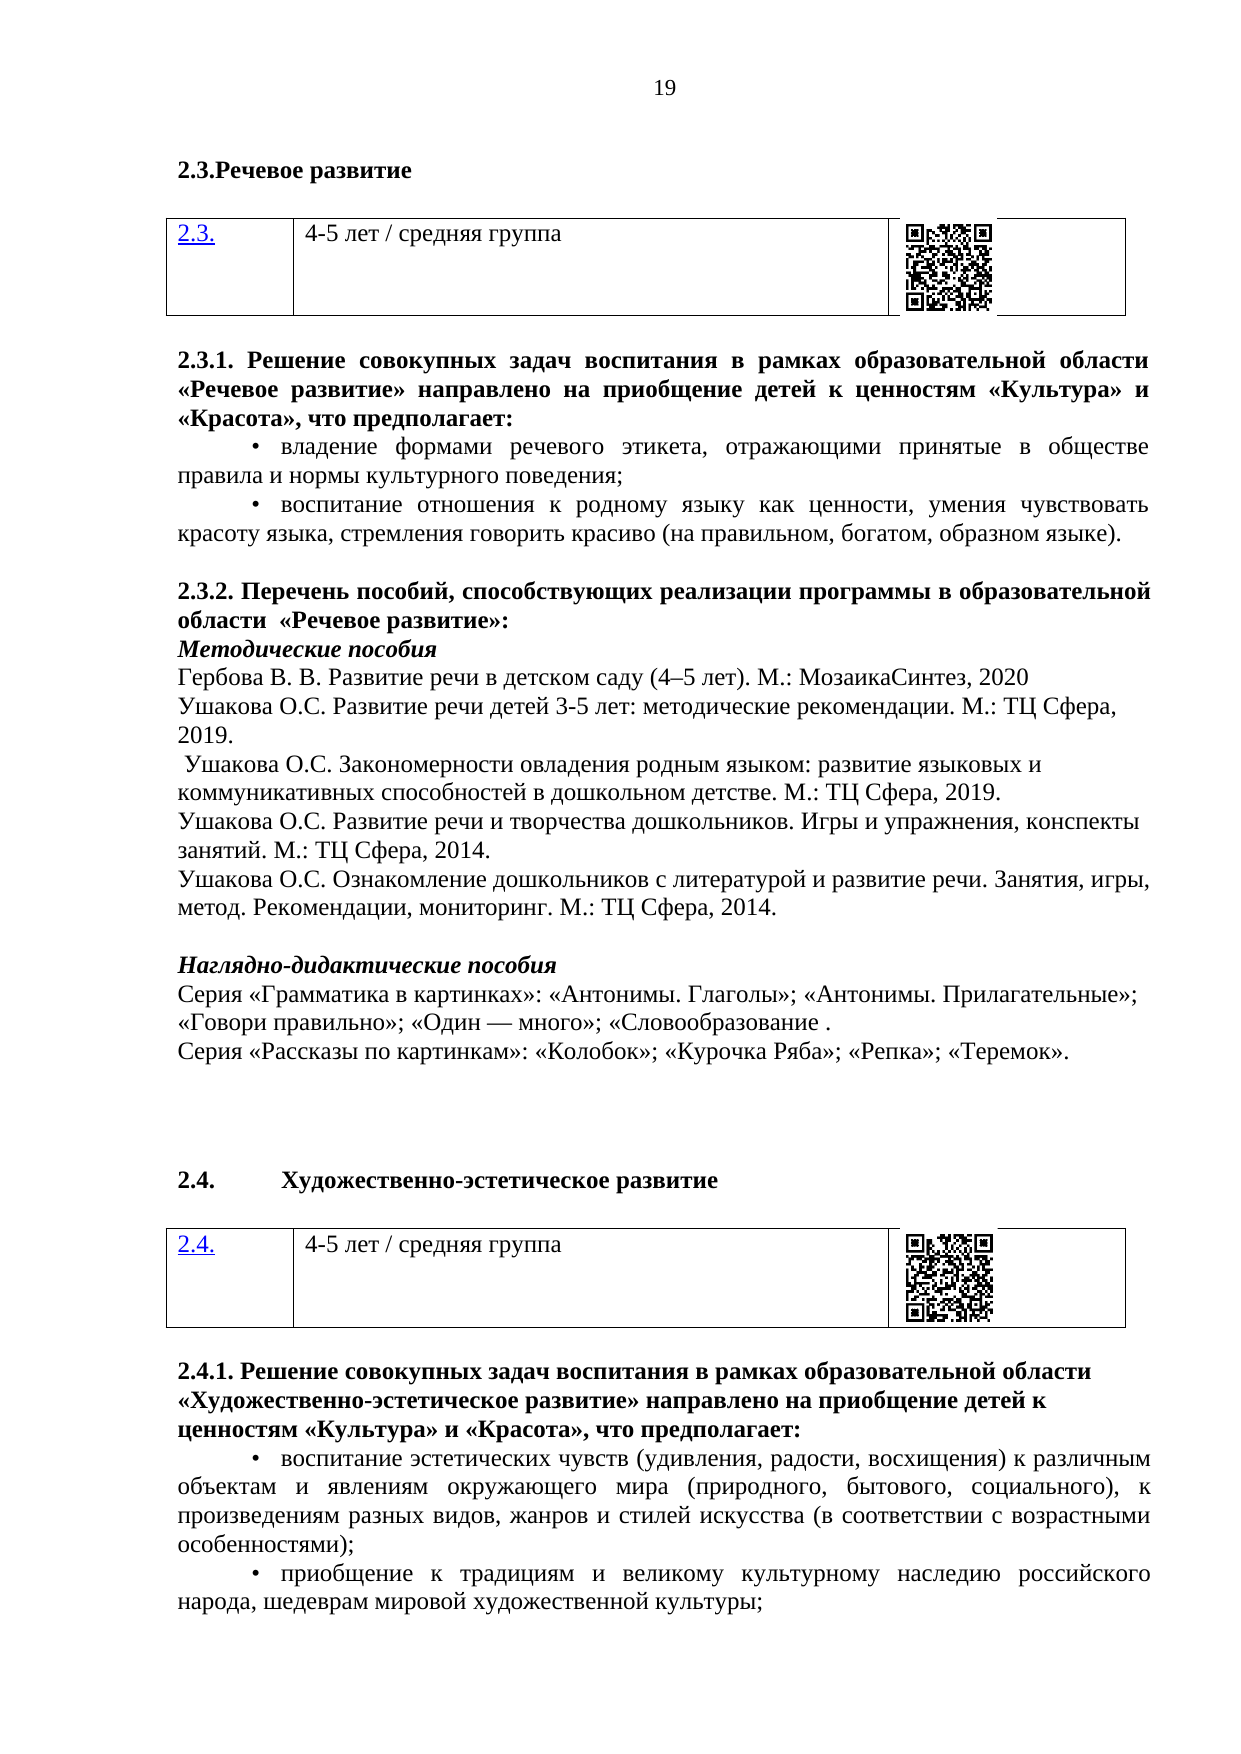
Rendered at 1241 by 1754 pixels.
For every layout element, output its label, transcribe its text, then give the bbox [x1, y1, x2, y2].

subtitle Художественно-эстетическое развитие [177, 1166, 1152, 1194]
text Наглядно-дидактические пособия [177, 950, 1152, 979]
subtitle 2.3.Речевое развитие [177, 155, 1152, 184]
table_header [998, 1229, 1125, 1327]
text Методические пособия [177, 634, 1152, 662]
list воспитание отношения к родному языку как ценности, умения чувствовать красоту языка, стремления говорить красиво (на правильном, богатом, образном языке). [177, 489, 1149, 546]
subtitle 2.4.1. Решение совокупных задач воспитания в рамках образовательной области «Художественно-эстетическое развитие» направлено на приобщение детей к ценностям «Культура» и «Красота», что предполагает: [177, 1356, 1152, 1443]
text 2.3.1. Решение совокупных задач воспитания в рамках образовательной области «Речевое развитие» направлено на приобщение детей к ценностям «Культура» и «Красота», что предполагает: [177, 345, 1149, 431]
table_header 2.3. [167, 219, 293, 315]
table_header 4-5 лет / средняя группа [294, 1229, 888, 1327]
table_header [997, 219, 1125, 315]
text Ушакова О.С. Закономерности овладения родным языком: развитие языковых и коммуникативных способностей в дошкольном детстве. М.: ТЦ Сфера, 2019. [177, 749, 1152, 806]
table_header [889, 1229, 900, 1327]
list приобщение к традициям и великому культурному наследию российского народа, шедеврам мировой художественной культуры; [177, 1558, 1152, 1615]
picture [900, 1228, 998, 1327]
text Ушакова О.С. Развитие речи и творчества дошкольников. Игры и упражнения, конспекты занятий. М.: ТЦ Сфера, 2014. [177, 806, 1152, 864]
text Гербова В. В. Развитие речи в детском саду (4–5 лет). М.: МозаикаСинтез, 2020 [177, 662, 1152, 691]
text Серия «Рассказы по картинкам»: «Колобок»; «Курочка Ряба»; «Репка»; «Теремок». [177, 1036, 1152, 1065]
text Серия «Грамматика в картинках»: «Антонимы. Глаголы»; «Антонимы. Прилагательные»; «Говори правильно»; «Один — много»; «Словообразование . [177, 979, 1152, 1036]
text Ушакова О.С. Ознакомление дошкольников с литературой и развитие речи. Занятия, игры, метод. Рекомендации, мониторинг. М.: ТЦ Сфера, 2014. [177, 864, 1152, 921]
table_header [889, 219, 900, 315]
text Ушакова О.С. Развитие речи детей 3-5 лет: методические рекомендации. М.: ТЦ Сфера, 2019. [177, 691, 1152, 749]
table_header 2.4. [167, 1229, 293, 1327]
list владение формами речевого этикета, отражающими принятые в обществе правила и нормы культурного поведения; [177, 431, 1149, 489]
text 2.3.2. Перечень пособий, способствующих реализации программы в образовательной области «Речевое развитие»: [177, 576, 1152, 634]
list воспитание эстетических чувств (удивления, радости, восхищения) к различным объектам и явлениям окружающего мира (природного, бытового, социального), к произведениям разных видов, жанров и стилей искусства (в соответствии с возрастными особенностями); [177, 1443, 1152, 1558]
picture [900, 218, 997, 316]
table_header 4-5 лет / средняя группа [294, 219, 888, 315]
